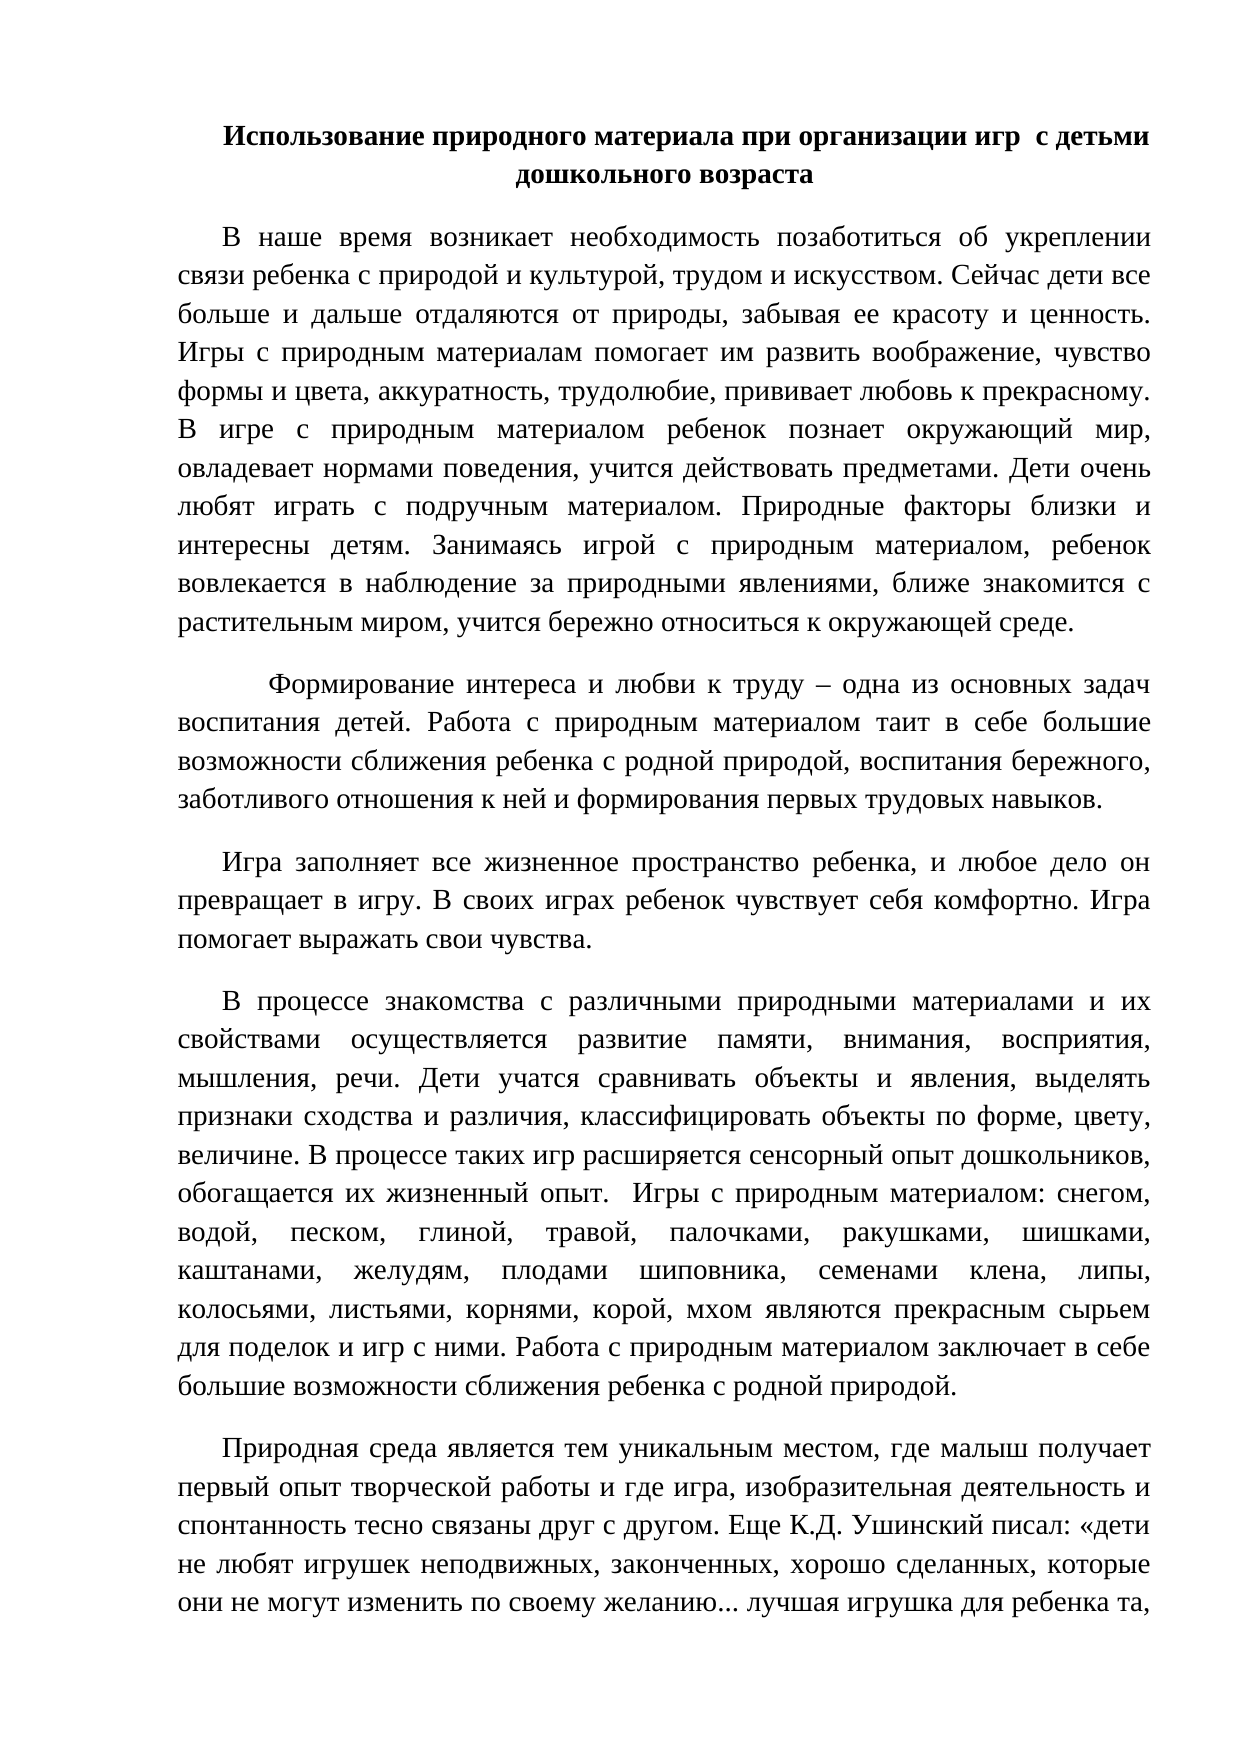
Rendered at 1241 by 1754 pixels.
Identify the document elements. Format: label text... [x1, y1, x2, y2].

text Использование природного материала при организации игр с детьми дошкольного возраста [177, 118, 1152, 190]
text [177, 1430, 1152, 1618]
text Игра заполняет все жизненное пространство ребенка, и любое дело он превращает в игру. В своих играх ребенок чувствует себя комфортно. Игра помогает выражать свои чувства. [177, 844, 1152, 954]
text Формирование интереса и любви к труду – одна из основных задач воспитания детей. Работа с природным материалом таит в себе большие возможности сближения ребенка с родной природой, воспитания бережного, заботливого отношения к ней и формирования первых трудовых навыков. [177, 666, 1152, 815]
text В процессе знакомства с различными природными материалами и их свойствами осуществляется развитие памяти, внимания, восприятия, мышления, речи. Дети учатся сравнивать объекты и явления, выделять признаки сходства и различия, классифицировать объекты по форме, цвету, величине. В процессе таких игр расширяется сенсорный опыт дошкольников, обогащается их жизненный опыт. Игры с природным материалом: снегом, водой, песком, глиной, травой, палочками, ракушками, шишками, каштанами, желудям, плодами шиповника, семенами клена, липы, колосьями, листьями, корнями, корой, мхом являются прекрасным сырьем для поделок и игр с ними. Работа с природным материалом заключает в себе большие возможности сближения ребенка с родной природой. [177, 983, 1152, 1402]
text В наше время возникает необходимость позаботиться об укреплении связи ребенка с природой и культурой, трудом и искусством. Сейчас дети все больше и дальше отдаляются от природы, забывая ее красоту и ценность. Игры с природным материалам помогает им развить воображение, чувство формы и цвета, аккуратность, трудолюбие, прививает любовь к прекрасному. В игре с природным материалом ребенок познает окружающий мир, овладевает нормами поведения, учится действовать предметами. Дети очень любят играть с подручным материалом. Природные факторы близки и интересны детям. Занимаясь игрой с природным материалом, ребенок вовлекается в наблюдение за природными явлениями, ближе знакомится с растительным миром, учится бережно относиться к окружающей среде. [177, 219, 1152, 638]
